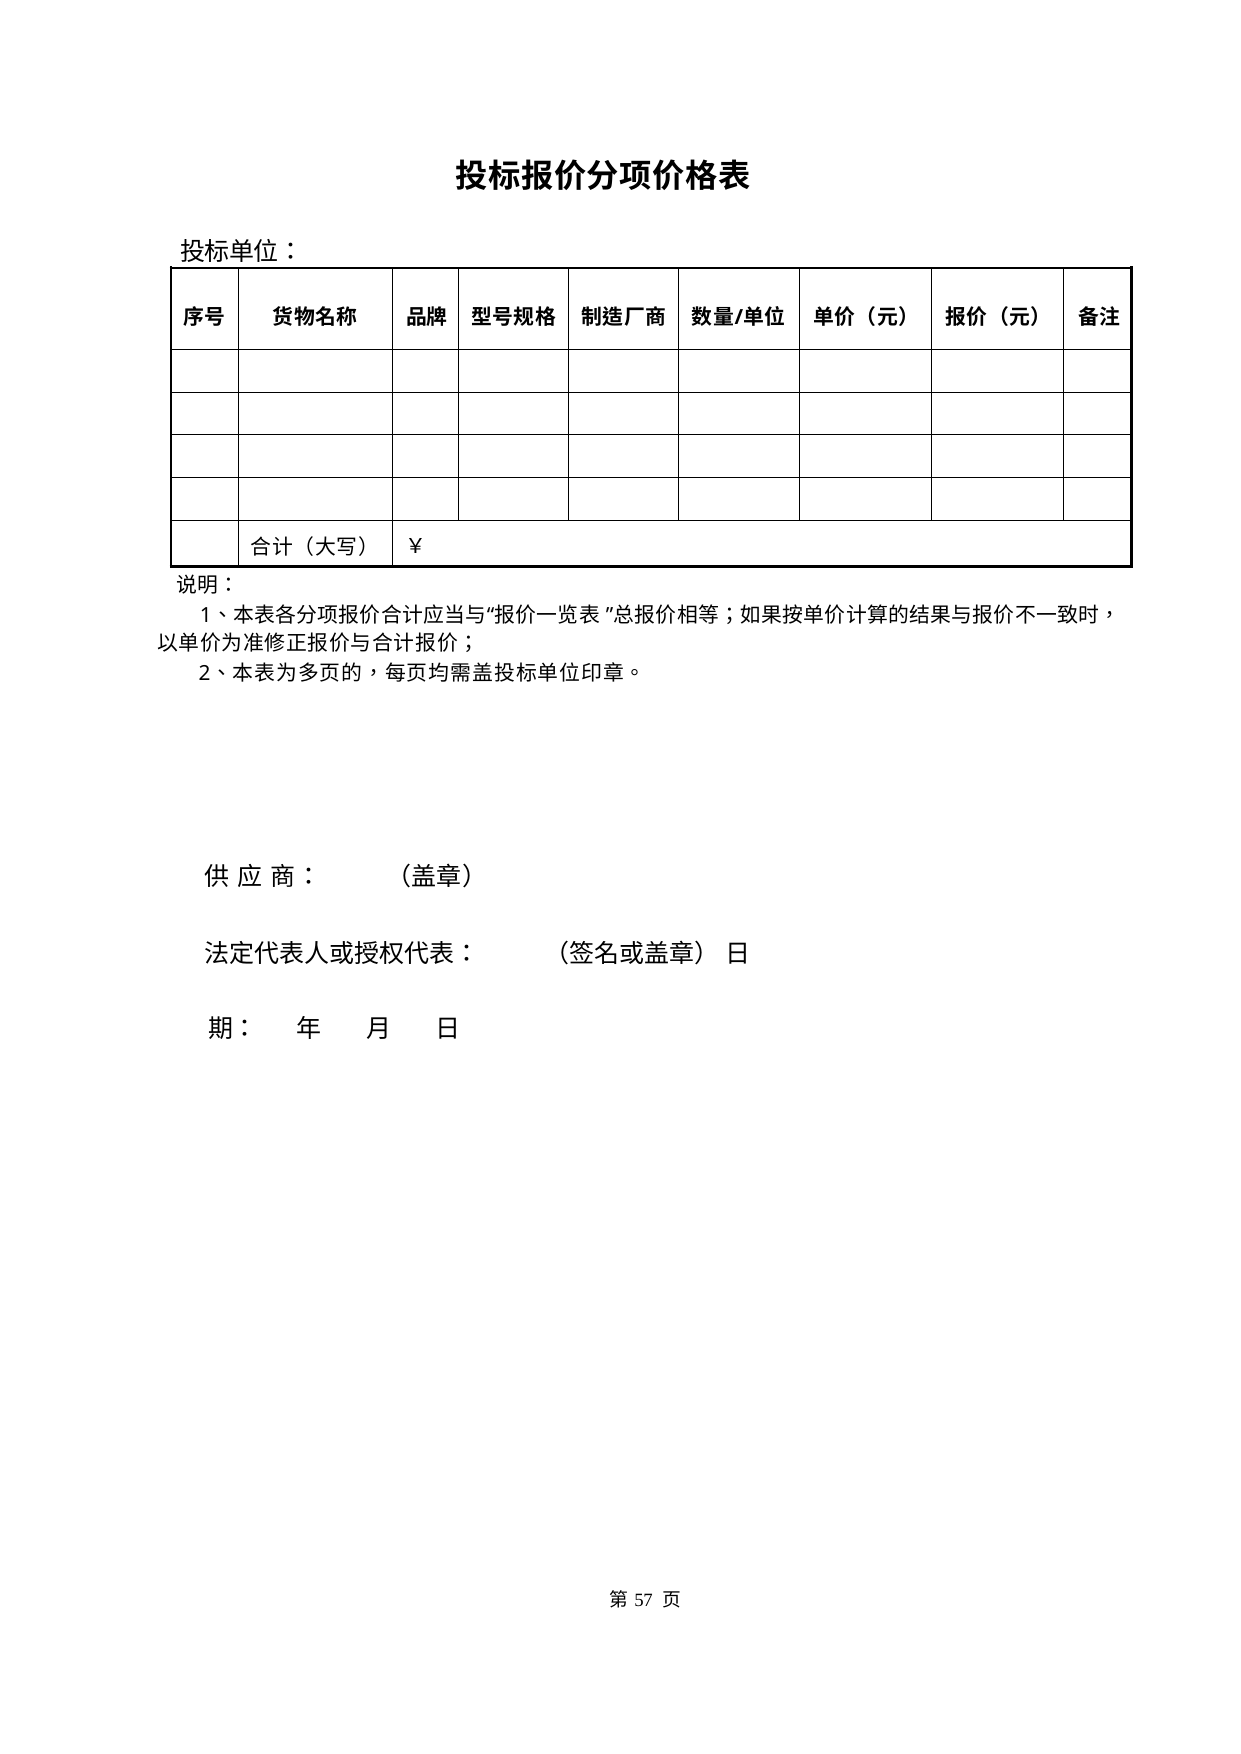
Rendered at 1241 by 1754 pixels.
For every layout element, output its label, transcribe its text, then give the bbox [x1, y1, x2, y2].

table_cell [239, 350, 392, 392]
table_header 序号 [172, 269, 238, 349]
table_header 数量/单位 [679, 269, 799, 349]
table_cell [679, 393, 799, 434]
table_cell [393, 435, 458, 477]
table_header 单价（元） [800, 269, 931, 349]
text 2、本表为多页的，每页均需盖投标单位印章。 [198, 659, 1145, 686]
table_cell [393, 350, 458, 392]
table_cell [800, 350, 931, 392]
table_cell [172, 478, 238, 520]
table_cell [932, 478, 1063, 520]
table_cell [172, 521, 238, 565]
table_cell 合计（大写） [239, 521, 392, 565]
table_header 制造厂商 [569, 269, 678, 349]
table_cell [1064, 478, 1130, 520]
table_header 备注 [1064, 269, 1130, 349]
table_cell [569, 350, 678, 392]
text 投标单位： [180, 237, 1145, 266]
table_cell ￥ [393, 521, 1130, 565]
table_header 报价（元） [932, 269, 1063, 349]
text 法定代表人或授权代表： （签名或盖章） 日期： 年 月 日 [204, 936, 764, 1045]
table_header 货物名称 [239, 269, 392, 349]
table_cell [393, 393, 458, 434]
table_cell [932, 435, 1063, 477]
table_cell [1064, 393, 1130, 434]
table_cell [459, 350, 568, 392]
table_cell [569, 478, 678, 520]
table_cell [679, 350, 799, 392]
table_cell [932, 350, 1063, 392]
table_cell [459, 393, 568, 434]
table_cell [569, 393, 678, 434]
table_cell [679, 435, 799, 477]
table_cell [239, 393, 392, 434]
table_header 型号规格 [459, 269, 568, 349]
table_cell [1064, 350, 1130, 392]
table_cell [172, 350, 238, 392]
table_cell [932, 393, 1063, 434]
table_cell [800, 478, 931, 520]
table_cell [679, 478, 799, 520]
table_cell [239, 435, 392, 477]
table_cell [459, 478, 568, 520]
table_cell [172, 435, 238, 477]
text 供 应 商： （盖章） [204, 861, 1145, 891]
text 投标报价分项价格表 [456, 155, 1145, 195]
table_cell [239, 478, 392, 520]
table_cell [1064, 435, 1130, 477]
table_cell [800, 393, 931, 434]
table_header 品牌 [393, 269, 458, 349]
table_cell [393, 478, 458, 520]
table_cell [459, 435, 568, 477]
table_cell [800, 435, 931, 477]
text 1、本表各分项报价合计应当与“报价一览表 ”总报价相等；如果按单价计算的结果与报价不一致时， 以单价为准修正报价与合计报价； [157, 600, 1145, 657]
text 说明： [177, 571, 1145, 598]
table_cell [172, 393, 238, 434]
table_cell [569, 435, 678, 477]
